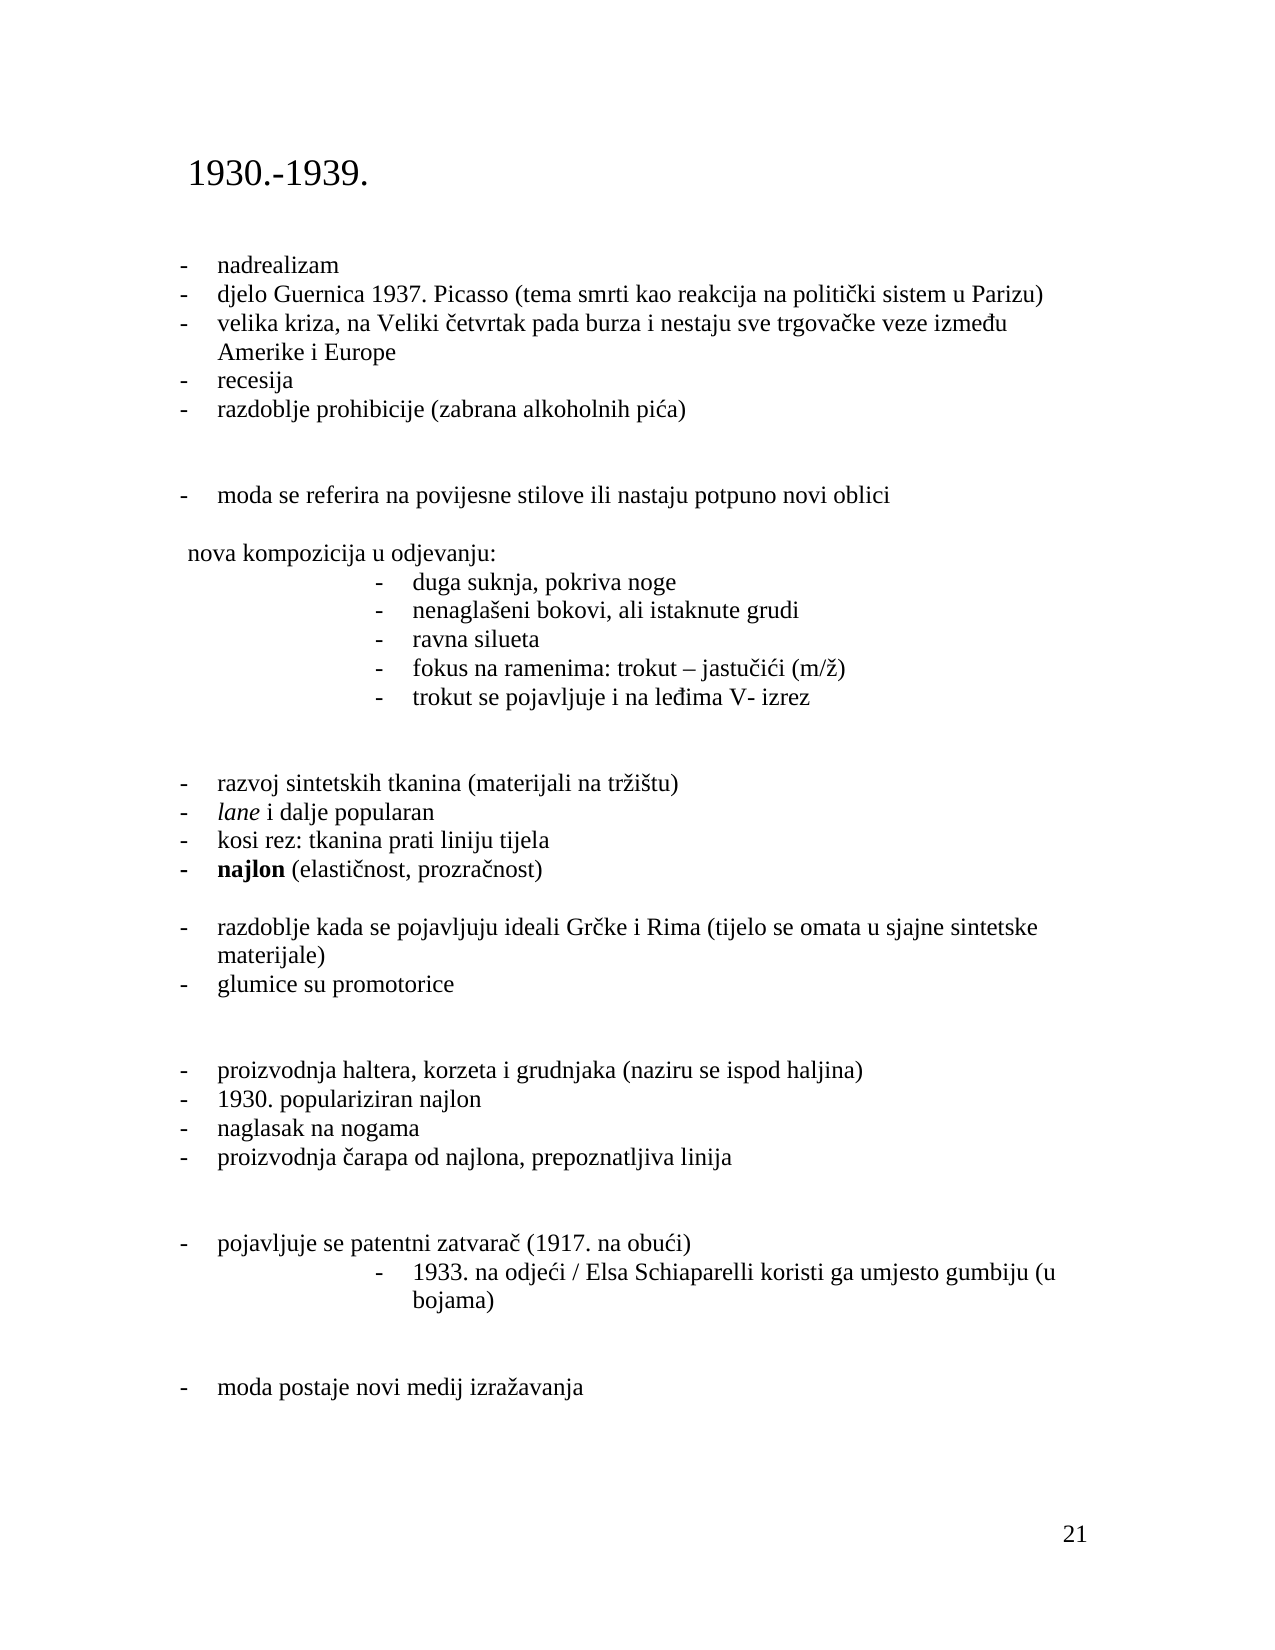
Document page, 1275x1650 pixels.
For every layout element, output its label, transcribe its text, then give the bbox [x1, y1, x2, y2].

list razvoj sintetskih tkanina (materijali na tržištu) [179, 768, 1087, 797]
list glumice su promotorice [179, 969, 1087, 998]
list fokus na ramenima: trokut – jastučići (m/ž) [375, 653, 1087, 682]
list ravna silueta [375, 624, 1087, 653]
list duga suknja, pokriva noge [375, 567, 1087, 596]
list recesija [179, 366, 1087, 394]
list moda se referira na povijesne stilove ili nastaju potpuno novi oblici [179, 481, 1087, 509]
list trokut se pojavljuje i na leđima V- izrez [375, 682, 1087, 711]
list 1930. populariziran najlon [179, 1084, 1087, 1113]
list proizvodnja čarapa od najlona, prepoznatljiva linija [179, 1142, 1087, 1171]
list razdoblje prohibicije (zabrana alkoholnih pića) [179, 394, 1087, 423]
list 1933. na odjeći / Elsa Schiaparelli koristi ga umjesto gumbiju (u bojama) [375, 1257, 1087, 1314]
list velika kriza, na Veliki četvrtak pada burza i nestaju sve trgovačke veze između Amerike i Europe [179, 308, 1087, 366]
text nova kompozicija u odjevanju: [187, 538, 1087, 567]
list razdoblje kada se pojavljuju ideali Grčke i Rima (tijelo se omata u sjajne sintetske materijale) [179, 912, 1087, 969]
list nenaglašeni bokovi, ali istaknute grudi [375, 596, 1087, 624]
list moda postaje novi medij izražavanja [179, 1372, 1087, 1401]
list lane i dalje popularan [179, 797, 1087, 826]
list djelo Guernica 1937. Picasso (tema smrti kao reakcija na politički sistem u Parizu) [179, 279, 1087, 308]
list pojavljuje se patentni zatvarač (1917. na obući) [179, 1228, 1087, 1257]
text 1930.-1939. [187, 150, 1087, 193]
list naglasak na nogama [179, 1113, 1087, 1142]
list kosi rez: tkanina prati liniju tijela [179, 826, 1087, 854]
list najlon (elastičnost, prozračnost) [179, 854, 1087, 883]
list proizvodnja haltera, korzeta i grudnjaka (naziru se ispod haljina) [179, 1056, 1087, 1084]
list nadrealizam [179, 251, 1087, 279]
